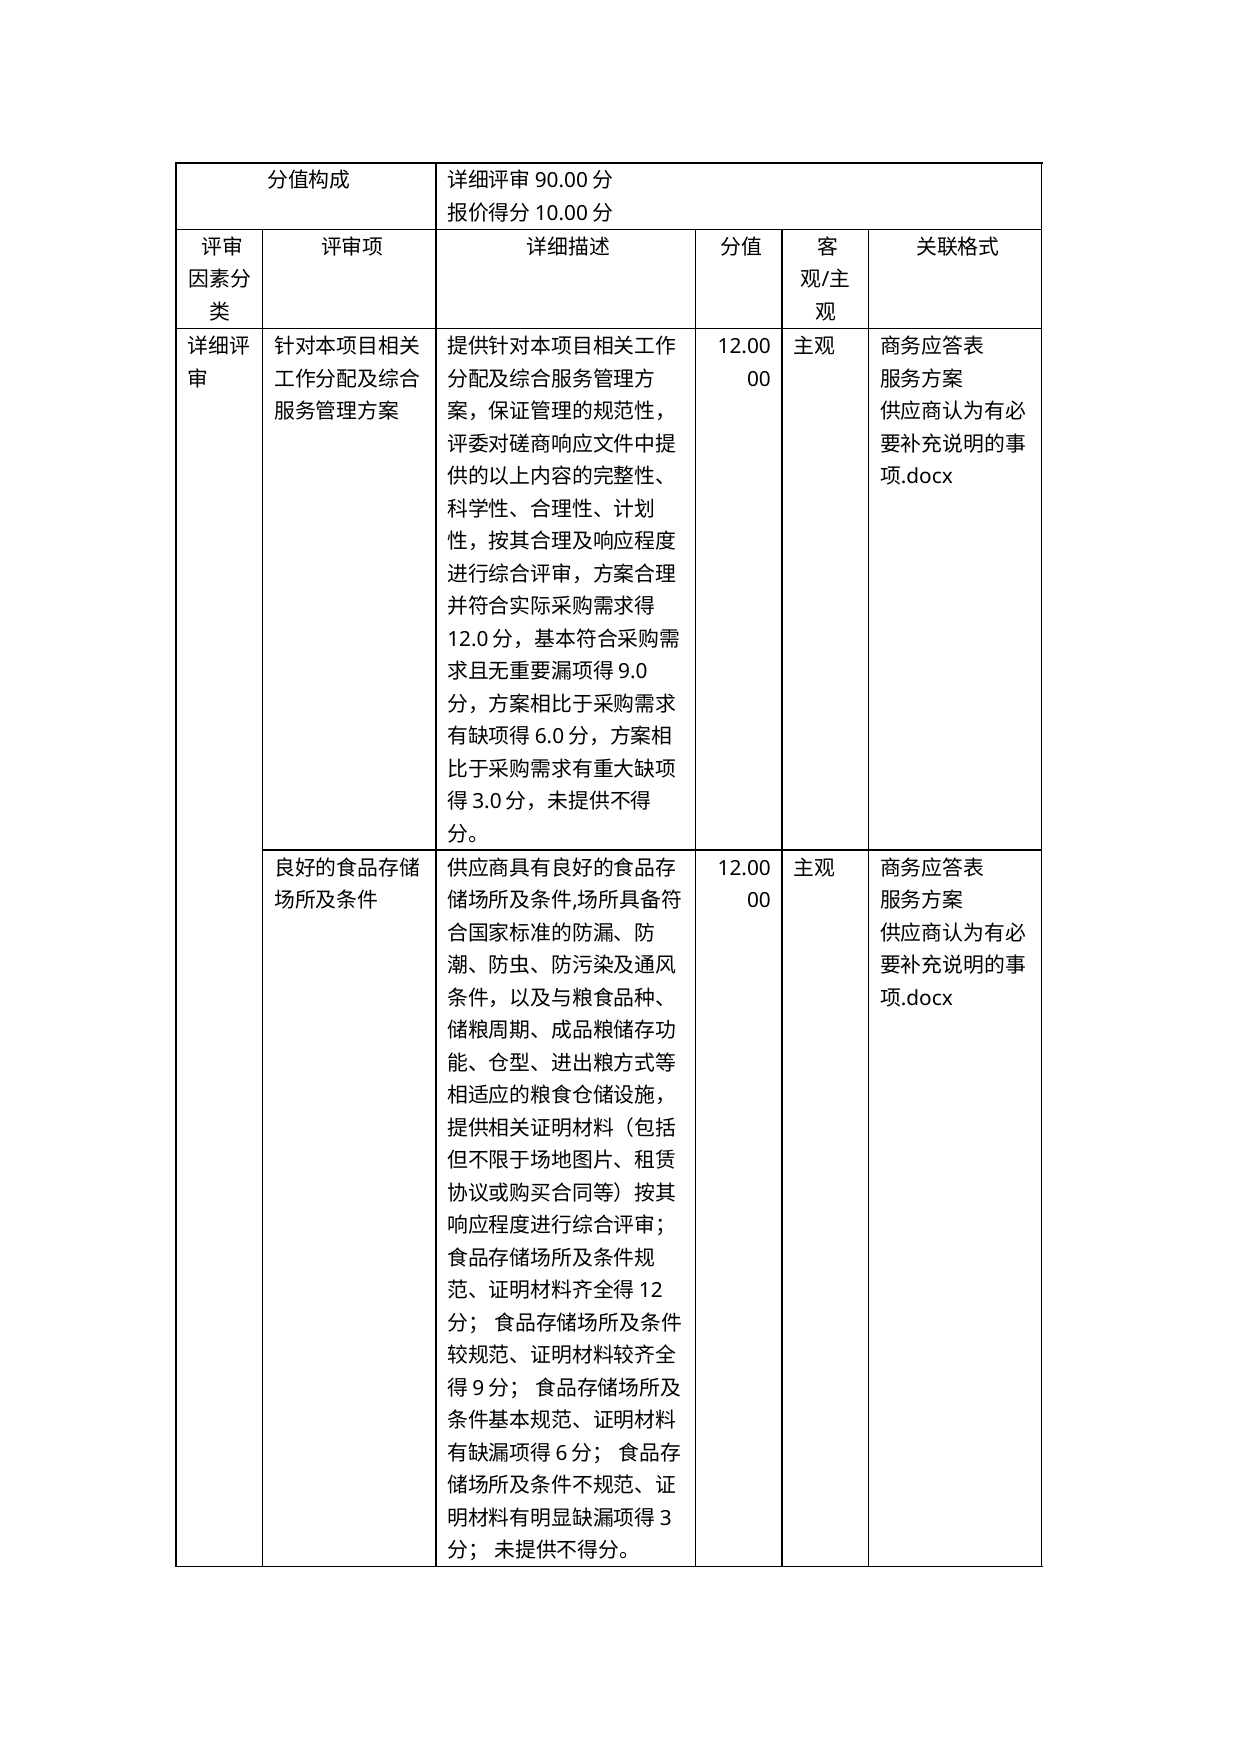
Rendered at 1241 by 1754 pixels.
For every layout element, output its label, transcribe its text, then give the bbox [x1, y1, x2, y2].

table_cell 商务应答表 服务方案 供应商认为有必要补充说明的事项.docx [869, 851, 1041, 1566]
table_cell 12.0000 [696, 851, 781, 1566]
table_cell 分值构成 [177, 164, 435, 228]
table_cell 详细评审 [177, 329, 262, 1566]
table_cell 提供针对本项目相关工作分配及综合服务管理方案，保证管理的规范性，评委对磋商响应文件中提供的以上内容的完整性、科学性、合理性、计划性，按其合理及响应程度进行综合评审，方案合理并符合实际采购需求得12.0分，基本符合采购需求且无重要漏项得9.0分，方案相比于采购需求有缺项得6.0分，方案相比于采购需求有重大缺项得3.0分，未提供不得分。 [437, 329, 695, 849]
table_cell 商务应答表 服务方案 供应商认为有必要补充说明的事项.docx [869, 329, 1041, 849]
table_cell 供应商具有良好的食品存储场所及条件,场所具备符合国家标准的防漏、防潮、防虫、防污染及通风条件，以及与粮食品种、储粮周期、成品粮储存功能、仓型、进出粮方式等相适应的粮食仓储设施，提供相关证明材料（包括但不限于场地图片、租赁协议或购买合同等）按其响应程度进行综合评审； 食品存储场所及条件规范、证明材料齐全得12分； 食品存储场所及条件较规范、证明材料较齐全得9分； 食品存储场所及条件基本规范、证明材料有缺漏项得6分； 食品存储场所及条件不规范、证明材料有明显缺漏项得3分； 未提供不得分。 [437, 851, 695, 1566]
table_cell 主观 [783, 329, 868, 849]
table_cell 评审项 [263, 230, 435, 328]
table_cell 12.0000 [696, 329, 781, 849]
table_cell 评审因素分类 [177, 230, 262, 328]
table_cell 主观 [783, 851, 868, 1566]
table_cell 关联格式 [869, 230, 1041, 328]
table_cell 良好的食品存储场所及条件 [263, 851, 435, 1566]
table_cell 客观/主观 [783, 230, 868, 328]
table_cell 详细描述 [437, 230, 695, 328]
table_cell 分值 [696, 230, 781, 328]
table_cell 针对本项目相关工作分配及综合服务管理方案 [263, 329, 435, 849]
table_cell 详细评审90.00分 报价得分10.00分 [437, 164, 1041, 228]
